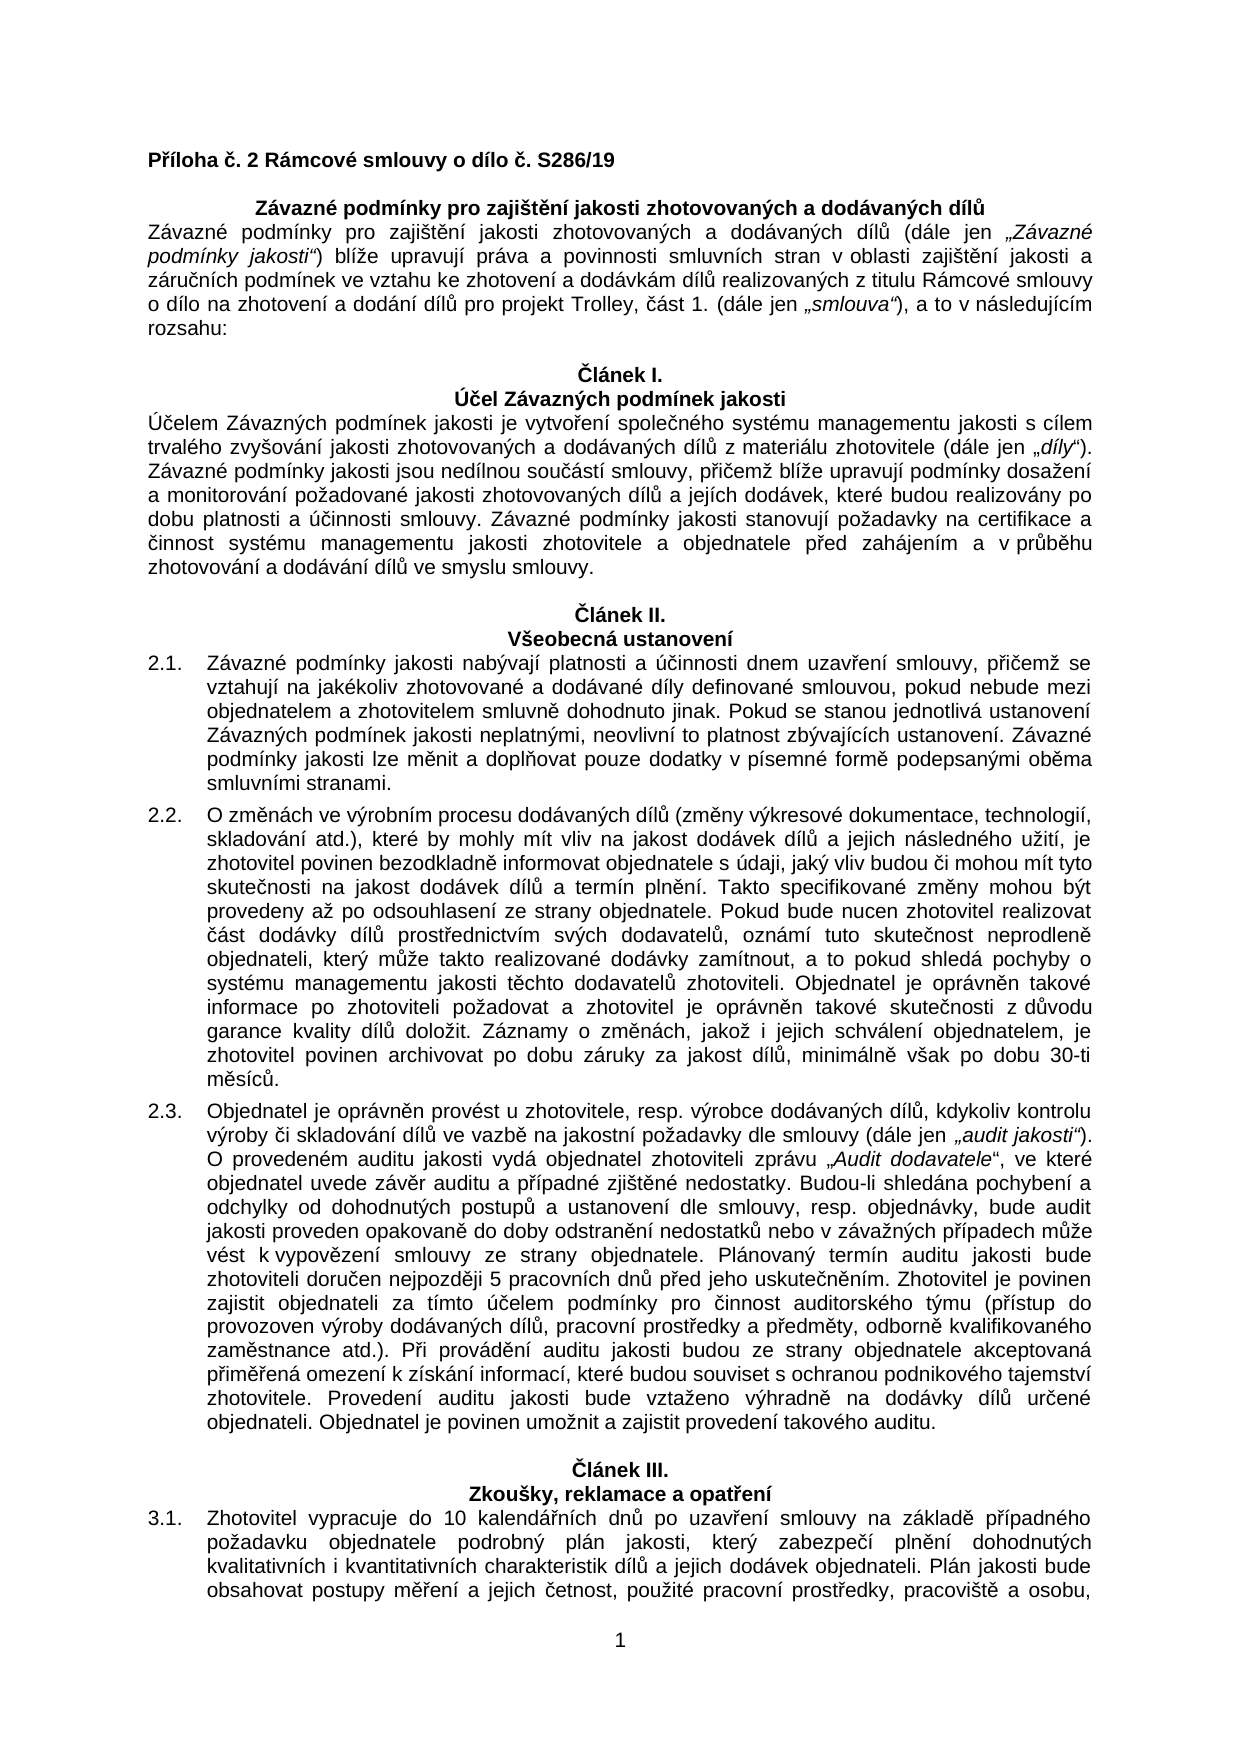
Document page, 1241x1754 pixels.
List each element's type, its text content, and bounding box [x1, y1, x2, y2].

subtitle Účel Závazných podmínek jakosti [148, 387, 1093, 411]
text Účelem Závazných podmínek jakosti je vytvoření společného systému managementu jakosti s cílem trvalého zvyšování jakosti zhotovovaných a dodávaných dílů z materiálu zhotovitele (dále jen „díly“). Závazné podmínky jakosti jsou nedílnou součástí smlouvy, přičemž blíže upravují podmínky dosažení a monitorování požadované jakosti zhotovovaných dílů a jejích dodávek, které budou realizovány po dobu platnosti a účinnosti smlouvy. Závazné podmínky jakosti stanovují požadavky na certifikace a činnost systému managementu jakosti zhotovitele a objednatele před zahájením a v průběhu zhotovování a dodávání dílů ve smyslu smlouvy. [148, 411, 1093, 579]
title Závazné podmínky pro zajištění jakosti zhotovovaných a dodávaných dílů [148, 196, 1093, 219]
list O změnách ve výrobním procesu dodávaných dílů (změny výkresové dokumentace, technologií, skladování atd.), které by mohly mít vliv na jakost dodávek dílů a jejich následného užití, je zhotovitel povinen bezodkladně informovat objednatele s údaji, jaký vliv budou či mohou mít tyto skutečnosti na jakost dodávek dílů a termín plnění. Takto specifikované změny mohou být provedeny až po odsouhlasení ze strany objednatele. Pokud bude nucen zhotovitel realizovat část dodávky dílů prostřednictvím svých dodavatelů, oznámí tuto skutečnost neprodleně objednateli, který může takto realizované dodávky zamítnout, a to pokud shledá pochyby o systému managementu jakosti těchto dodavatelů zhotoviteli. Objednatel je oprávněn takové informace po zhotoviteli požadovat a zhotovitel je oprávněn takové skutečnosti z důvodu garance kvality dílů doložit. Záznamy o změnách, jakož i jejich schválení objednatelem, je zhotovitel povinen archivovat po dobu záruky za jakost dílů, minimálně však po dobu 30-ti měsíců. [148, 803, 1093, 1090]
subtitle Článek I. [148, 363, 1093, 387]
subtitle Zkoušky, reklamace a opatření [148, 1482, 1093, 1506]
subtitle Článek III. [148, 1458, 1093, 1482]
text Příloha č. 2 Rámcové smlouvy o dílo č. S286/19 [148, 148, 1093, 172]
list Závazné podmínky jakosti nabývají platnosti a účinnosti dnem uzavření smlouvy, přičemž se vztahují na jakékoliv zhotovované a dodávané díly definované smlouvou, pokud nebude mezi objednatelem a zhotovitelem smluvně dohodnuto jinak. Pokud se stanou jednotlivá ustanovení Závazných podmínek jakosti neplatnými, neovlivní to platnost zbývajících ustanovení. Závazné podmínky jakosti lze měnit a doplňovat pouze dodatky v písemné formě podepsanými oběma smluvními stranami. [148, 651, 1093, 794]
subtitle Všeobecná ustanovení [148, 627, 1093, 651]
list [148, 1506, 1093, 1602]
list Objednatel je oprávněn provést u zhotovitele, resp. výrobce dodávaných dílů, kdykoliv kontrolu výroby či skladování dílů ve vazbě na jakostní požadavky dle smlouvy (dále jen „audit jakosti“). O provedeném auditu jakosti vydá objednatel zhotoviteli zprávu „Audit dodavatele“, ve které objednatel uvede závěr auditu a případné zjištěné nedostatky. Budou-li shledána pochybení a odchylky od dohodnutých postupů a ustanovení dle smlouvy, resp. objednávky, bude audit jakosti proveden opakovaně do doby odstranění nedostatků nebo v závažných případech může vést k vypovězení smlouvy ze strany objednatele. Plánovaný termín auditu jakosti bude zhotoviteli doručen nejpozději 5 pracovních dnů před jeho uskutečněním. Zhotovitel je povinen zajistit objednateli za tímto účelem podmínky pro činnost auditorského týmu (přístup do provozoven výroby dodávaných dílů, pracovní prostředky a předměty, odborně kvalifikovaného zaměstnance atd.). Při provádění auditu jakosti budou ze strany objednatele akceptovaná přiměřená omezení k získání informací, které budou souviset s ochranou podnikového tajemství zhotovitele. Provedení auditu jakosti bude vztaženo výhradně na dodávky dílů určené objednateli. Objednatel je povinen umožnit a zajistit provedení takového auditu. [148, 1099, 1093, 1434]
text Závazné podmínky pro zajištění jakosti zhotovovaných a dodávaných dílů (dále jen „Závazné podmínky jakosti“) blíže upravují práva a povinnosti smluvních stran v oblasti zajištění jakosti a záručních podmínek ve vztahu ke zhotovení a dodávkám dílů realizovaných z titulu Rámcové smlouvy o dílo na zhotovení a dodání dílů pro projekt Trolley, část 1. (dále jen „smlouva“), a to v následujícím rozsahu: [148, 219, 1093, 339]
subtitle Článek II. [148, 603, 1093, 627]
